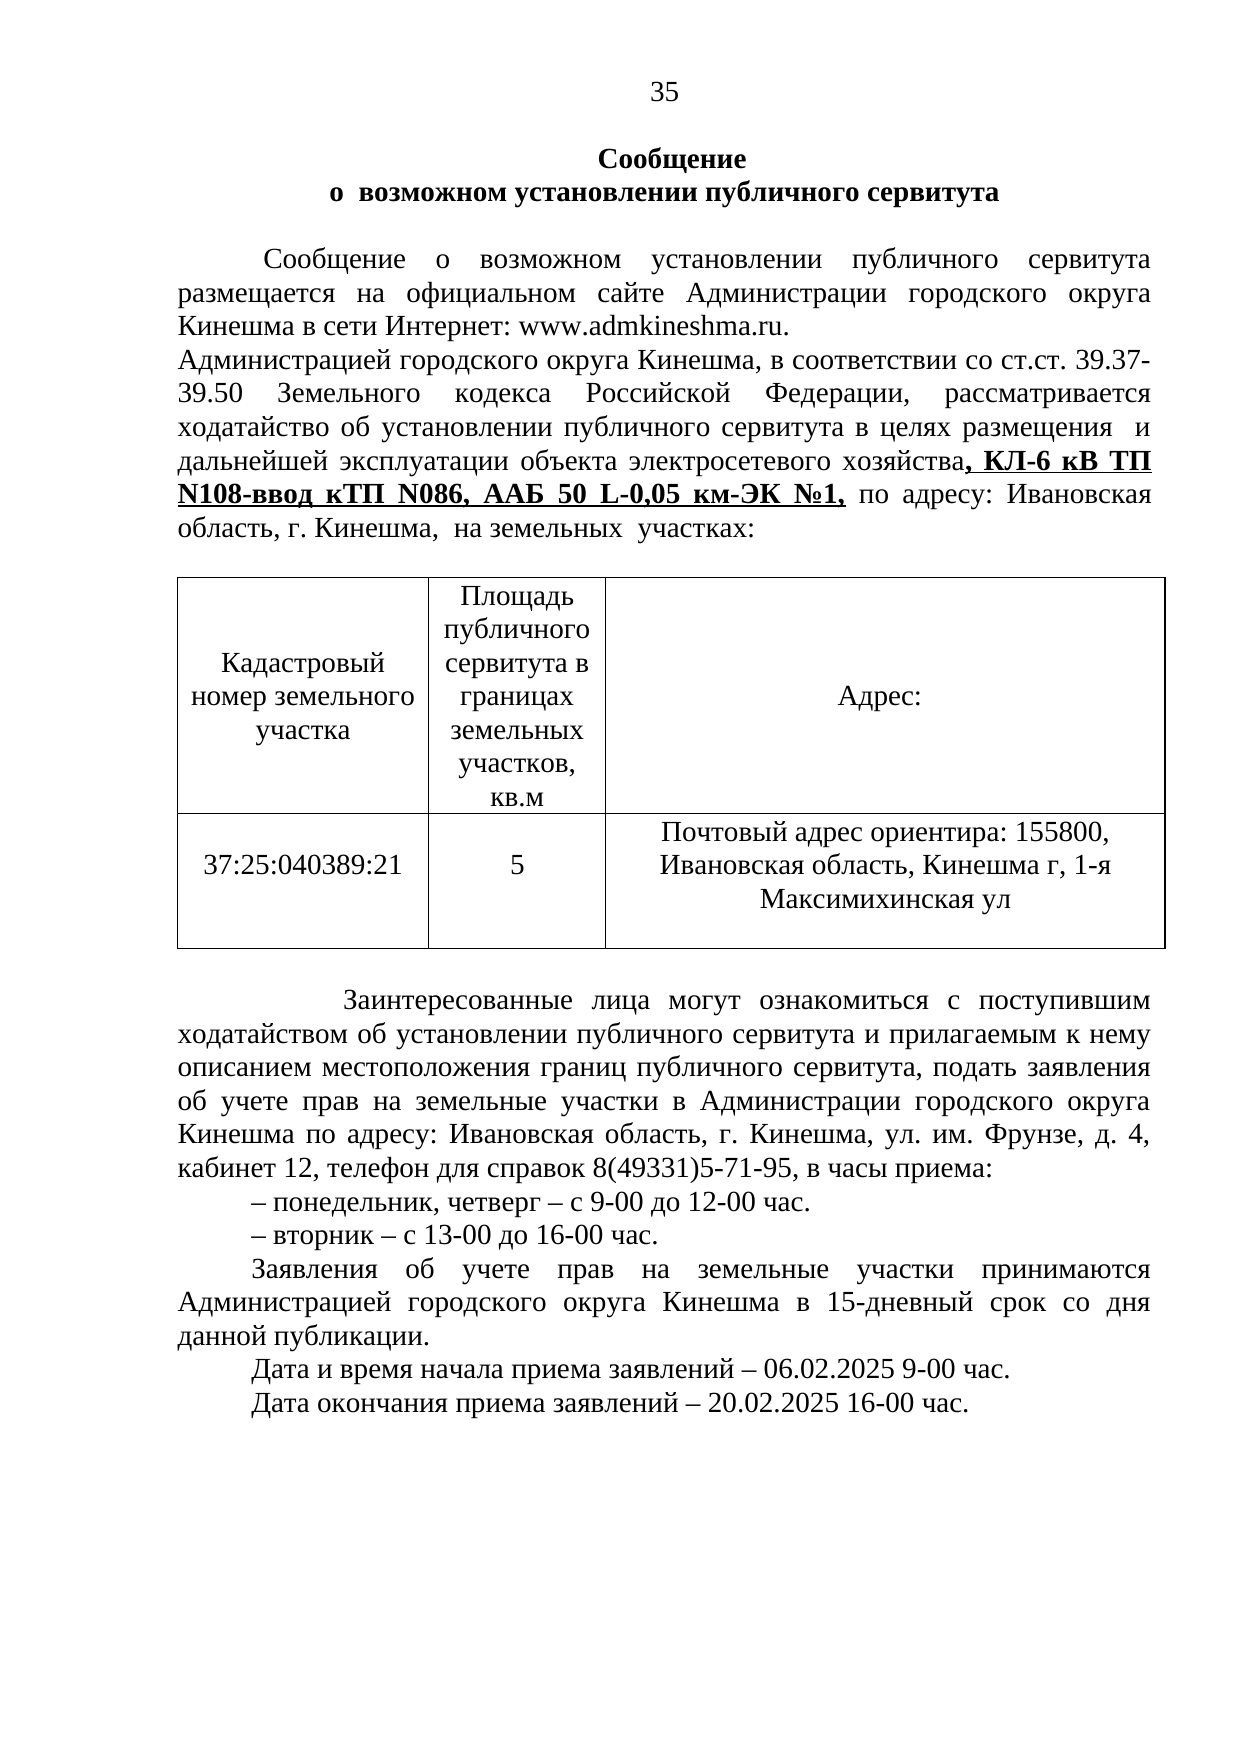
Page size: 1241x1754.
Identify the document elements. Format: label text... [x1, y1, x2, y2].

text Дата окончания приема заявлений – 20.02.2025 16-00 час. [177, 1385, 1152, 1418]
text Сообщение [177, 141, 1152, 174]
table_header Площадь публичного сервитута в границах земельных участков, кв.м [429, 578, 605, 813]
table_cell 5 [429, 814, 605, 948]
text Сообщение о возможном установлении публичного сервитута размещается на официальном сайте Администрации городского округа Кинешма в сети Интернет: www.admkineshma.ru. [177, 241, 1152, 342]
table_cell Почтовый адрес ориентира: 155800, Ивановская область, Кинешма г, 1-я Максимихинская ул [606, 814, 1164, 948]
text Заявления об учете прав на земельные участки принимаются Администрацией городского округа Кинешма в 15-дневный срок со дня данной публикации. [177, 1251, 1152, 1351]
text Администрацией городского округа Кинешма, в соответствии со ст.ст. 39.37-39.50 Земельного кодекса Российской Федерации, рассматривается ходатайство об установлении публичного сервитута в целях размещения и дальнейшей эксплуатации объекта электросетевого хозяйства, КЛ-6 кВ ТП N108-ввод кТП N086, ААБ 50 L-0,05 км-ЭК №1, по адресу: Ивановская область, г. Кинешма, на земельных участках: [177, 342, 1152, 543]
text – понедельник, четверг – с 9-00 до 12-00 час. [177, 1184, 1152, 1217]
table_cell 37:25:040389:21 [178, 814, 428, 948]
table_header Адрес: [606, 578, 1164, 813]
text Дата и время начала приема заявлений – 06.02.2025 9-00 час. [177, 1351, 1152, 1385]
text Заинтересованные лица могут ознакомиться с поступившим ходатайством об установлении публичного сервитута и прилагаемым к нему описанием местоположения границ публичного сервитута, подать заявления об учете прав на земельные участки в Администрации городского округа Кинешма по адресу: Ивановская область, г. Кинешма, ул. им. Фрунзе, д. 4, кабинет 12, телефон для справок 8(49331)5-71-95, в часы приема: [177, 982, 1152, 1184]
table_header Кадастровый номер земельного участка [178, 578, 428, 813]
text о возможном установлении публичного сервитута [177, 174, 1152, 208]
text – вторник – с 13-00 до 16-00 час. [177, 1217, 1152, 1251]
